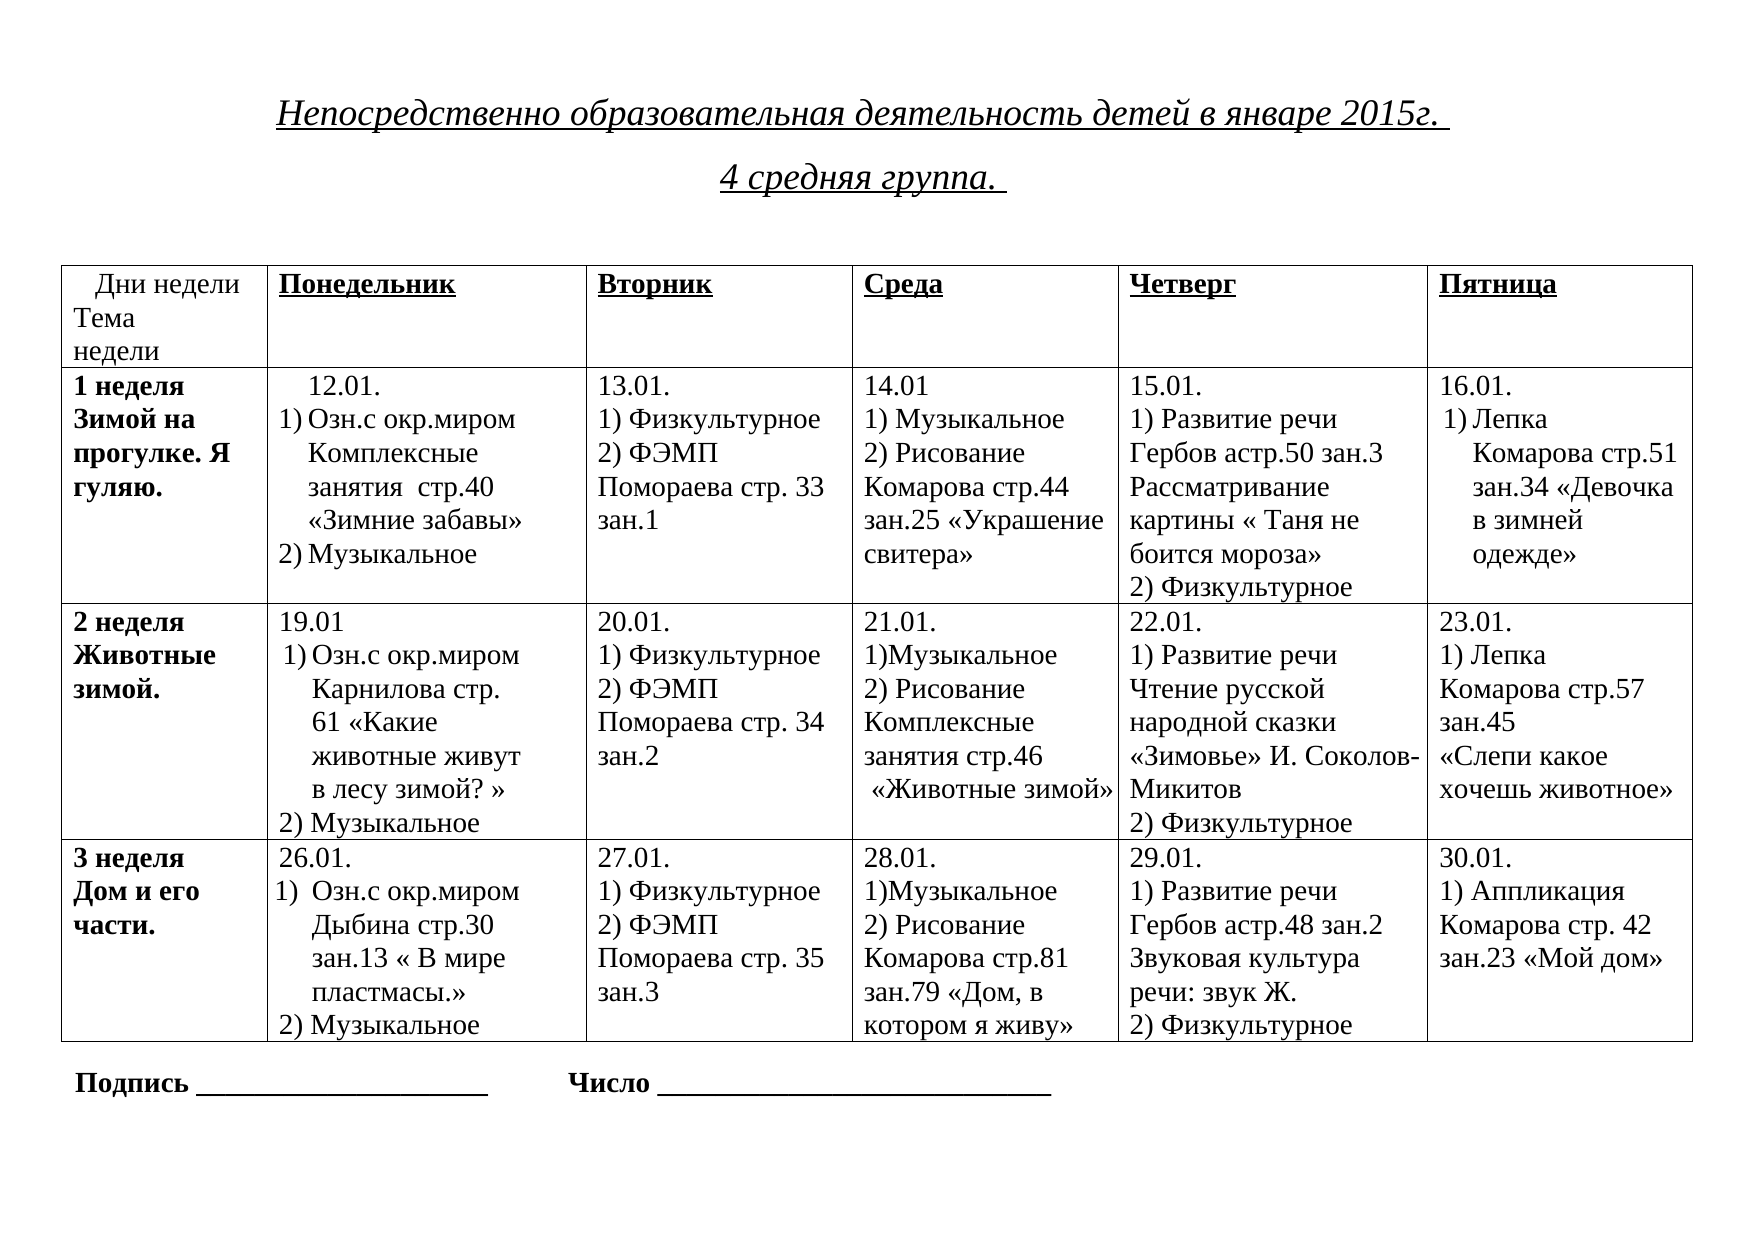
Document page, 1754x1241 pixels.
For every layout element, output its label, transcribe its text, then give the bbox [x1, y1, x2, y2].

table_cell 30.01. 1) Аппликация Комарова стр. 42 зан.23 «Мой дом» [1428, 840, 1692, 1041]
text Подпись ____________________ Число ___________________________ [75, 1042, 1627, 1105]
table_header Пятница [1428, 266, 1692, 367]
table_header Среда [853, 266, 1118, 367]
table_cell 15.01. 1) Развитие речи Гербов астр.50 зан.3 Рассматривание картины « Таня не боится мороза» 2) Физкультурное [1119, 368, 1427, 603]
table_cell 14.01 1) Музыкальное 2) Рисование Комарова стр.44 зан.25 «Украшение свитера» [853, 368, 1118, 603]
table_cell 16.01. Лепка Комарова стр.51 зан.34 «Девочка в зимней одежде» [1428, 368, 1692, 603]
table_cell 3 неделя Дом и его части. [62, 840, 267, 1041]
table_cell 28.01. 1)Музыкальное 2) Рисование Комарова стр.81 зан.79 «Дом, в котором я живу» [853, 840, 1118, 1041]
text Непосредственно образовательная деятельность детей в январе 2015г. [90, 75, 1627, 138]
table_cell 27.01. 1) Физкультурное 2) ФЭМП Помораева стр. 35 зан.3 [587, 840, 852, 1041]
table_header Дни недели Тема недели [62, 266, 267, 367]
text 4 средняя группа. [90, 138, 1627, 202]
table_cell 12.01. Озн.с окр.миром Комплексные занятия стр.40 «Зимние забавы» Музыкальное [268, 368, 586, 603]
table_header Понедельник [268, 266, 586, 367]
table_cell 23.01. 1) Лепка Комарова стр.57 зан.45 «Слепи какое хочешь животное» [1428, 604, 1692, 839]
table_cell 26.01. Озн.с окр.миром Дыбина стр.30 зан.13 « В мире пластмасы.» 2) Музыкальное [268, 840, 586, 1041]
table_cell 20.01. 1) Физкультурное 2) ФЭМП Помораева стр. 34 зан.2 [587, 604, 852, 839]
table_cell 29.01. 1) Развитие речи Гербов астр.48 зан.2 Звуковая культура речи: звук Ж. 2) Физкультурное [1119, 840, 1427, 1041]
table_header Вторник [587, 266, 852, 367]
table_cell 22.01. 1) Развитие речи Чтение русской народной сказки «Зимовье» И. Соколов- Микитов 2) Физкультурное [1119, 604, 1427, 839]
table_cell 1 неделя Зимой на прогулке. Я гуляю. [62, 368, 267, 603]
table_cell 21.01. 1)Музыкальное 2) Рисование Комплексные занятия стр.46 «Животные зимой» [853, 604, 1118, 839]
table_header Четверг [1119, 266, 1427, 367]
table_cell 2 неделя Животные зимой. [62, 604, 267, 839]
table_cell 13.01. 1) Физкультурное 2) ФЭМП Помораева стр. 33 зан.1 [587, 368, 852, 603]
table_cell 19.01 Озн.с окр.миром Карнилова стр. 61 «Какие животные живут в лесу зимой? » 2) Музыкальное [268, 604, 586, 839]
